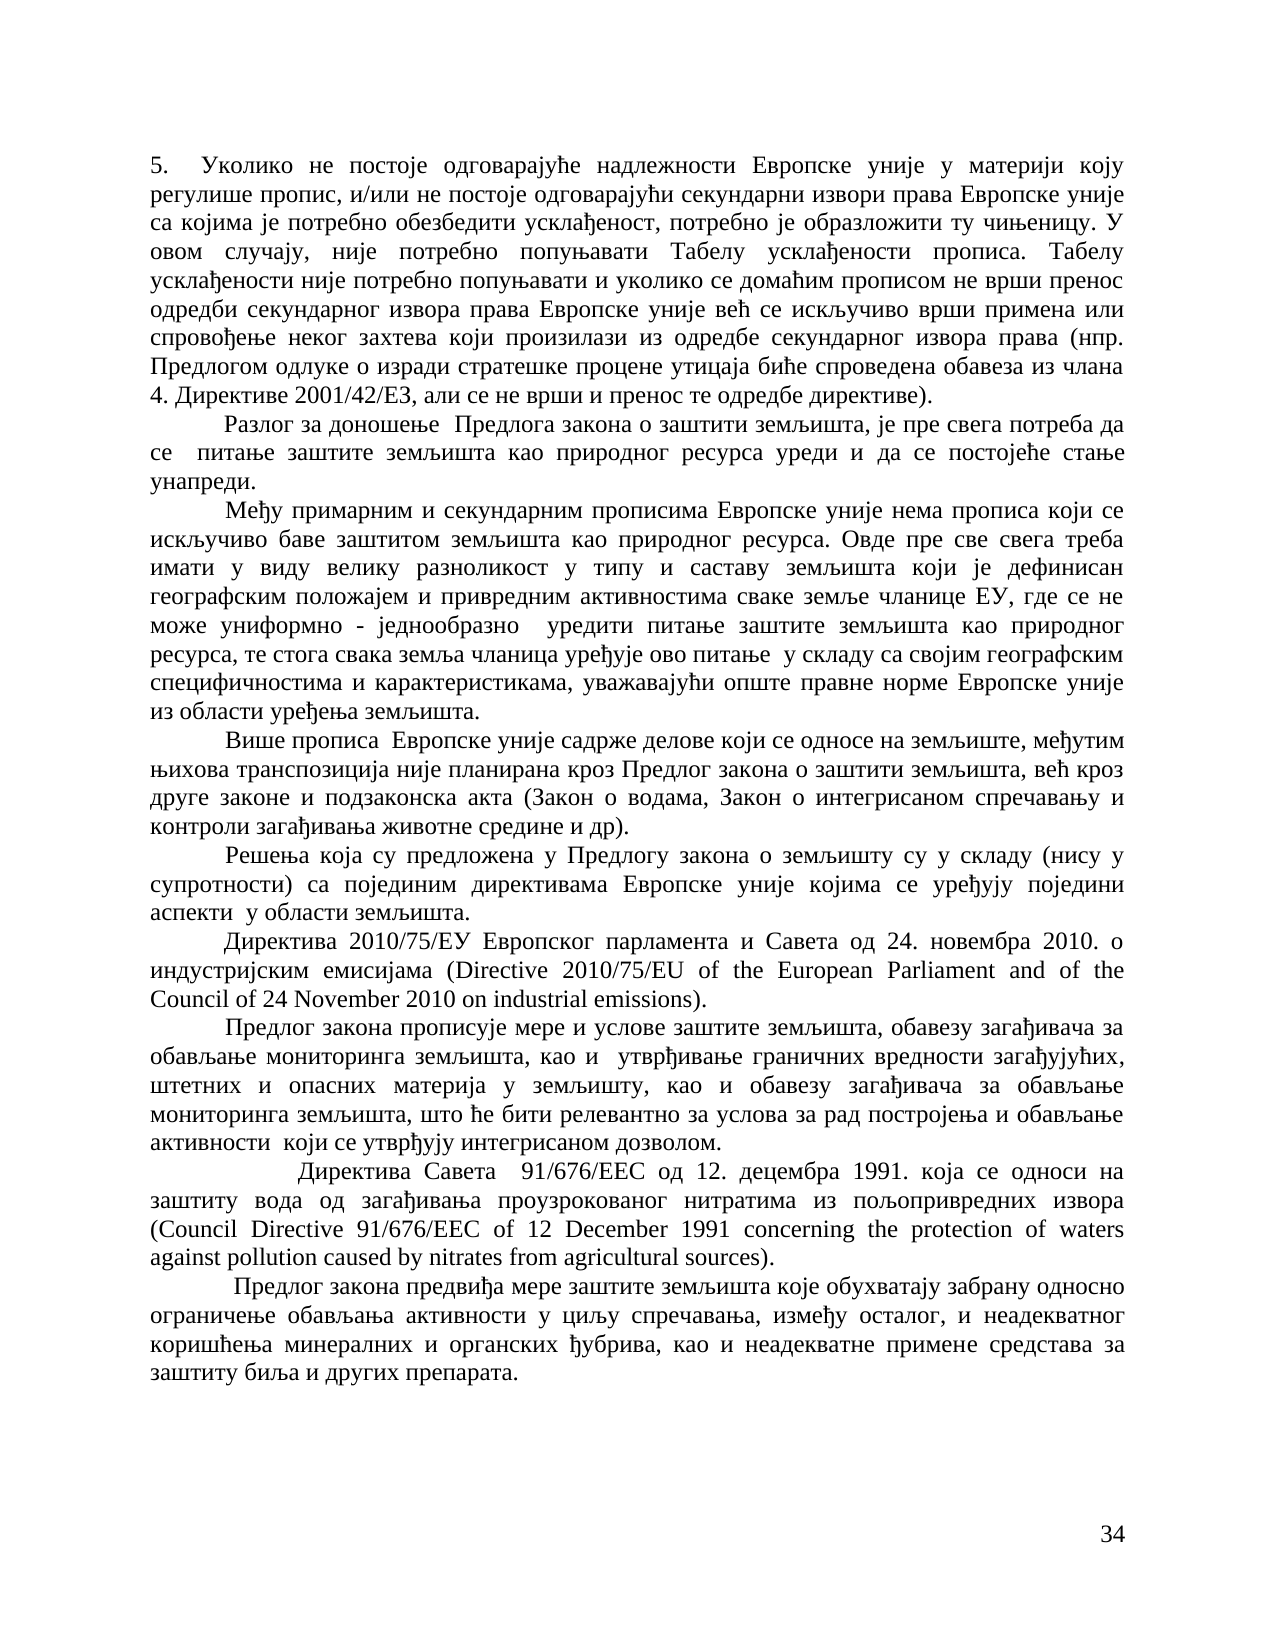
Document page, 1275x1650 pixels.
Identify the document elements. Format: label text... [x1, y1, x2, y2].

text Више прописа Европске уније садрже делове који се односе на земљиште, међутим њихова транспозиција није планирана кроз Предлог закона о заштити земљишта, већ кроз друге законе и подзаконска акта (Закон о водама, Закон о интегрисаном спречавању и контроли загађивања животне средине и др). [150, 725, 1125, 840]
text Међу примарним и секундарним прописима Европске уније нема прописа који се искључиво баве заштитом земљишта као природног ресурса. Овде пре све свега треба имати у виду велику разноликост у типу и саставу земљишта који је дефинисан географским положајем и привредним активностима сваке земље чланице ЕУ, где се не може униформно - једнообразно уредити питање заштите земљишта као природног ресурса, те стога свака земља чланица уређује ово питање у складу са својим географским специфичностима и карактеристикама, уважавајући опште правне норме Европске уније из области уређења земљишта. [150, 495, 1125, 725]
text Решења која су предложена у Предлогу закона о земљишту су у складу (нису у супротности) са појединим директивамa Европске уније којима се уређују поједини аспекти у области земљишта. [150, 840, 1125, 926]
text 5. Уколико не постоје одговарајуће надлежности Европске уније у материји коју регулише пропис, и/или не постоје одговарајући секундарни извори права Европске уније са којима је потребно обезбедити усклађеност, потребно је образложити ту чињеницу. У овом случају, није потребно попуњавати Табелу усклађености прописа. Табелу усклађености није потребно попуњавати и уколико се домаћим прописом не врши пренос одредби секундарног извора права Европске уније већ се искључиво врши примена или спровођење неког захтева који произилази из одредбе секундарног извора права (нпр. Предлогом одлуке о изради стратешке процене утицаја биће спроведена обавеза из члана 4. Директиве 2001/42/ЕЗ, али се не врши и пренос те одредбе директиве). [150, 150, 1125, 409]
text Предлог закона предвиђа мере заштите земљишта које обухватају забрану односно ограничење обављања активности у циљу спречавања, између осталог, и неадекватног коришћења минералних и органских ђубрива, као и неадекватне примене средстава за заштиту биља и других препарата. [150, 1271, 1125, 1386]
text Предлог закона прописује мере и услове заштите земљишта, обавезу загађивача за обављање мониторинга земљишта, као и утврђивање граничних вредности загађујућих, штетних и опасних материја у земљишту, као и обавезу загађивача за обављање мониторинга земљишта, што ће бити релевантно за услова за рад постројења и обављање активности који се утврђују интегрисаном дозволом. [150, 1012, 1125, 1156]
text Директива Савета 91/676/EEC од 12. децембра 1991. која се односи на заштиту вода од загађивања проузрокованог нитратима из пољопривредних извора (Council Directive 91/676/EEC of 12 December 1991 concerning the protection of waters against pollution caused by nitrates from agricultural sources). [150, 1156, 1125, 1271]
text Директива 2010/75/ЕУ Европског парламента и Савета од 24. новембра 2010. о индустријским емисијама (Directive 2010/75/EU of the Еuropean Parliament and of the Council of 24 November 2010 on industrial emissions). [150, 926, 1125, 1012]
text Разлог за доношење Предлога закона о заштити земљишта, је пре свега потреба да се питање заштитe земљишта као природног ресурса уреди и да се постојеће стање унапреди. [150, 409, 1125, 495]
